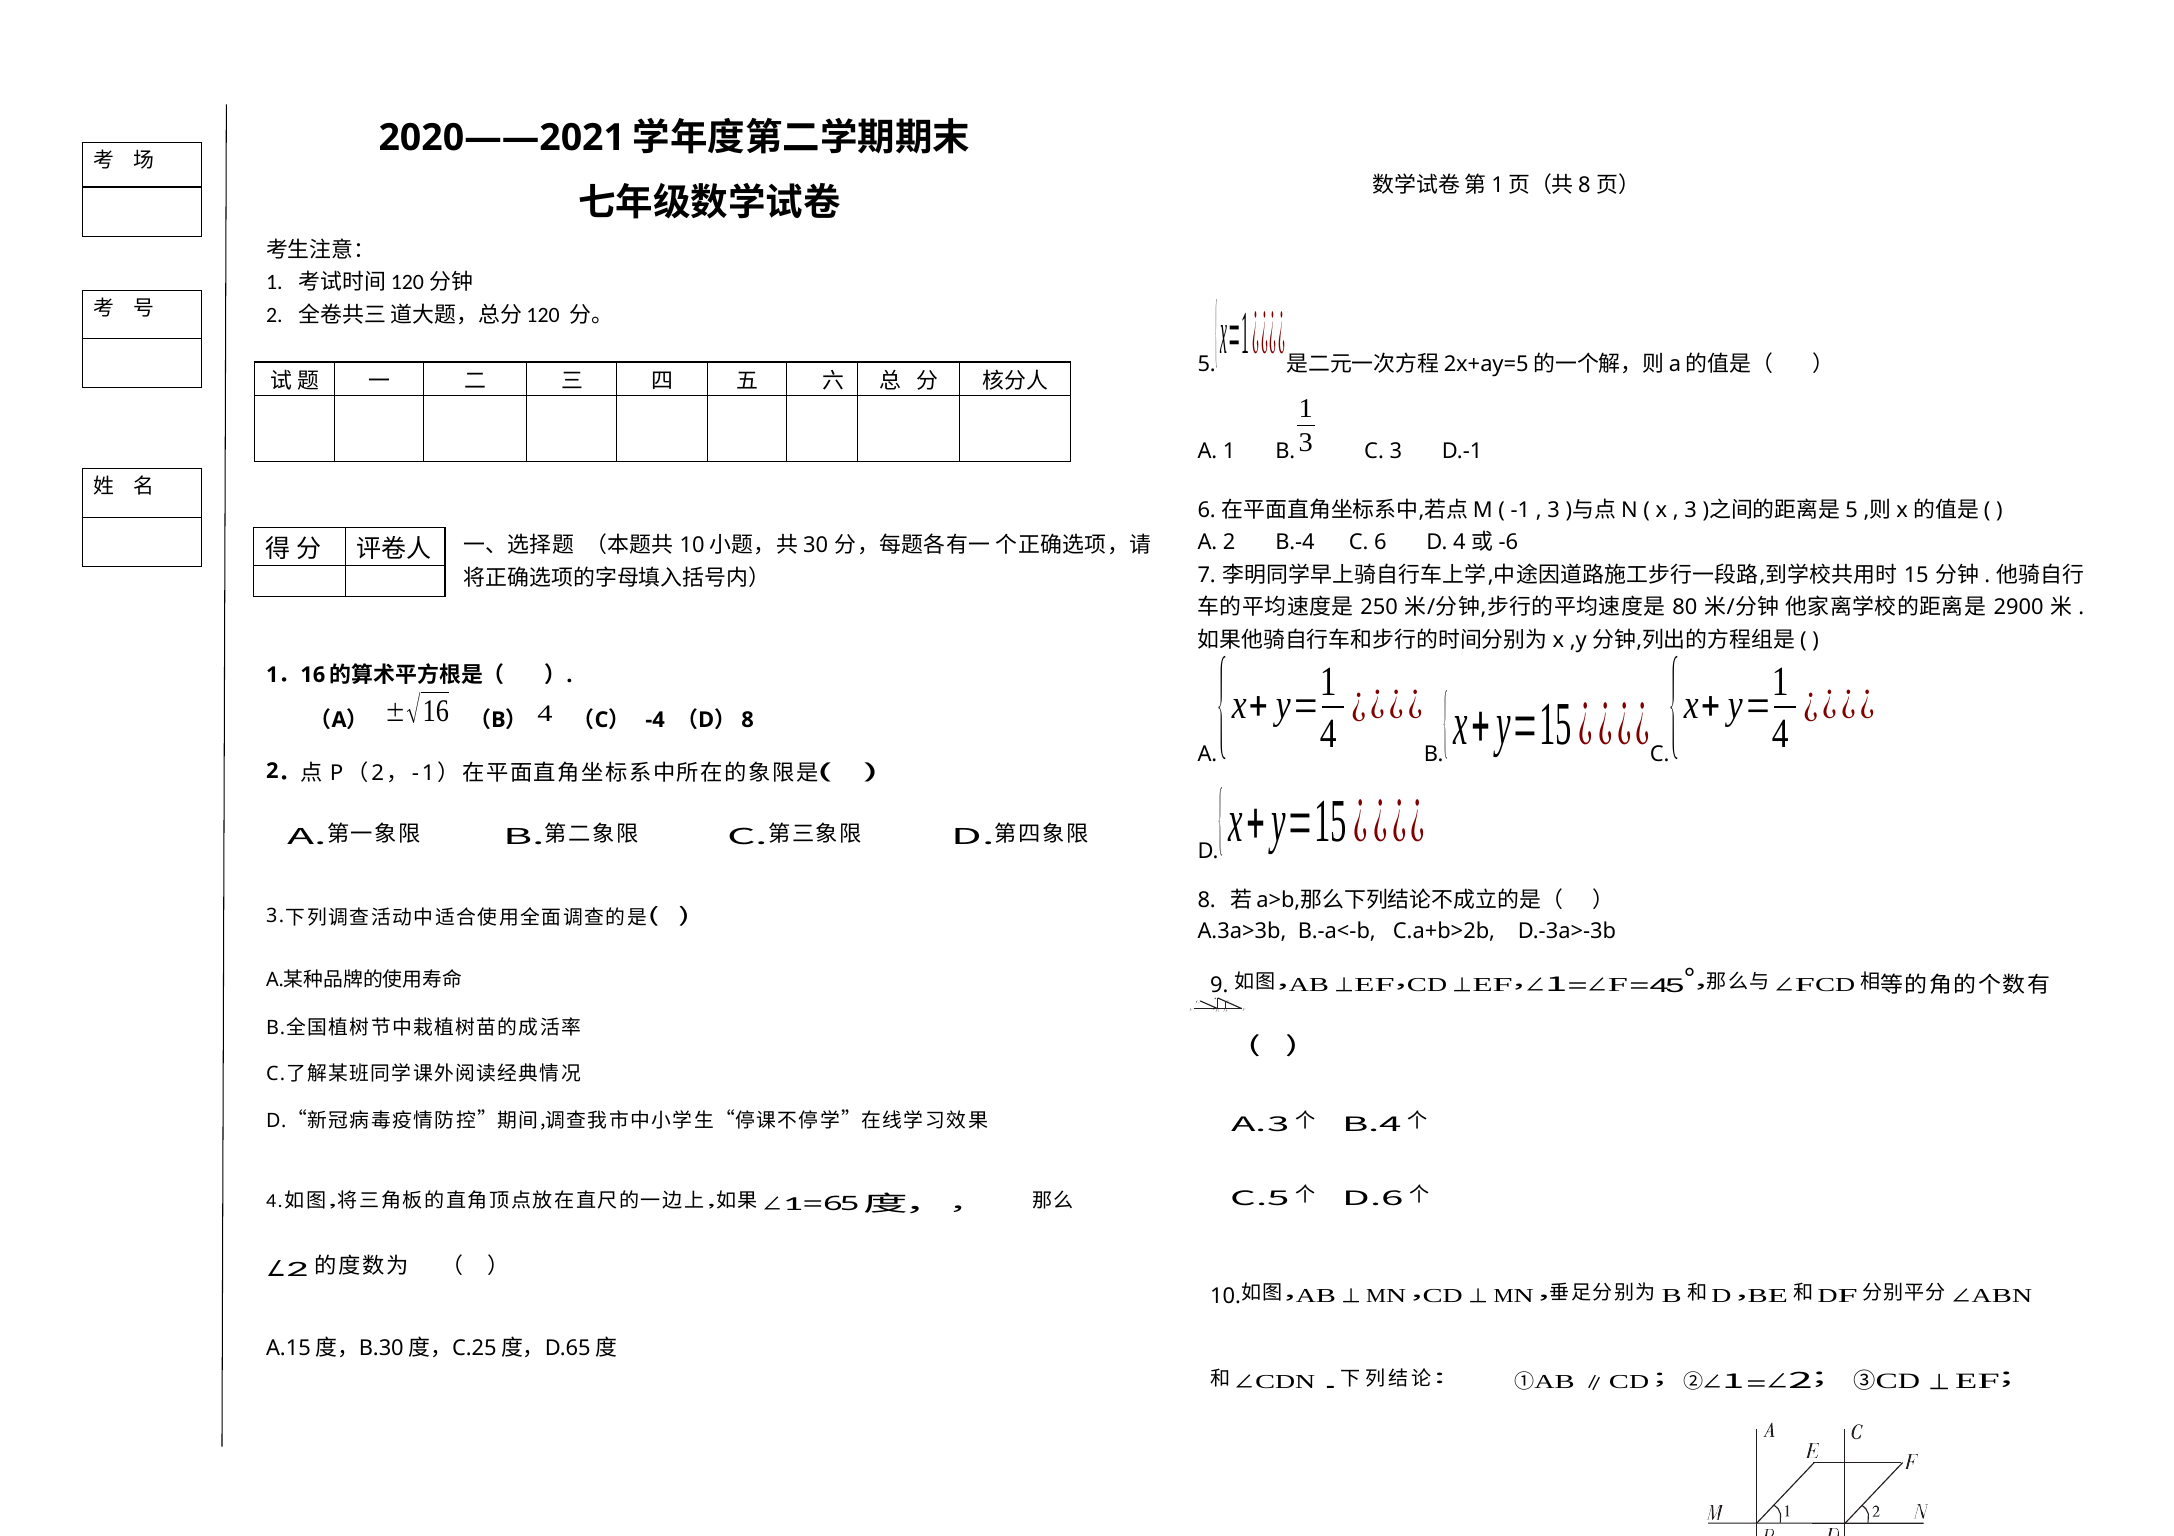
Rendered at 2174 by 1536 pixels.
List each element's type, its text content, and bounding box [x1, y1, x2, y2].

text D. [1197, 784, 2085, 881]
table_header 二 [424, 363, 526, 395]
table_cell [787, 396, 857, 461]
table_cell [617, 396, 707, 461]
text 2．点P（2，-1）在平面直角坐标系中所在的象限是( ) [266, 754, 1153, 787]
list 若a>b,那么下列结论不成立的是（ ） [1197, 881, 2085, 914]
table_cell [708, 396, 786, 461]
table_cell [424, 396, 526, 461]
list （B） （C） -4 （D） 8 [266, 689, 1153, 754]
text A.B.C. [1197, 654, 2085, 784]
text 4.如图,将三角板的直角顶点放在直尺的一边上,如果 ∠1=65度，， 那么 [266, 1167, 1153, 1232]
picture [1825, 1528, 1839, 1536]
table_cell [858, 396, 959, 461]
list A.第一象限 B.第二象限 C.第三象限 D.第四象限 [277, 801, 1142, 866]
table_header 总 分 [858, 363, 959, 395]
text 七年级数学试卷 [266, 166, 1153, 231]
list 选择题 （本题共10小题，共30 分，每题各有一 个正确选项，请将正确选项的字母填入括号内） [446, 527, 1153, 592]
table_cell [527, 396, 616, 461]
picture [1904, 1454, 1918, 1469]
list 10.如图,AB ⊥ MN ,CD ⊥ MN ,垂足分别为B 和D ,BE 和DF 分别平分 ∠ABN 和 ∠CDN .下 列结论: ①AB ∥ CD ; ②∠1=∠2; ③CD ⊥ EF; [1210, 1260, 2058, 1410]
table_cell [346, 566, 444, 596]
text A. 1 B. C. 3 D.-1 [1197, 394, 2085, 491]
text 考生注意： [266, 231, 1153, 264]
picture [1913, 1504, 1928, 1519]
text 1．16的算术平方根是（ ）. [266, 657, 1153, 689]
table_header 五 [708, 363, 786, 395]
table_cell [335, 396, 423, 461]
text A.3a>3b, B.-a<-b, C.a+b>2b, D.-3a>-3b [1197, 914, 2085, 946]
table_header 得 分 [254, 528, 345, 564]
text A.15度，B.30度，C.25度，D.65度 [266, 1330, 1153, 1362]
picture [1706, 1505, 1723, 1520]
table_header 六 [787, 363, 857, 395]
list D.“新冠病毒疫情防控”期间,调查我市中小学生“停课不停学”在线学习效果 [266, 1102, 1153, 1135]
text ∠2的度数为 （ ） [266, 1232, 1153, 1297]
table_header 评卷人 [346, 528, 444, 564]
table_cell [960, 396, 1070, 461]
list A.某种品牌的使用寿命 [266, 961, 1142, 994]
list 3.下列调查活动中适合使用全面调查的是( ) [266, 899, 1142, 931]
picture [1761, 1529, 1774, 1536]
table_cell [255, 396, 334, 461]
table_header 四 [617, 363, 707, 395]
text 6. 在平面直角坐标系中,若点 M ( -1 , 3 )与点 N ( x , 3 )之间的距离是 5 ,则 x 的值是 ( ) [1197, 491, 2085, 524]
text A. 2 B.-4 C. 6 D. 4 或 -6 [1197, 524, 2085, 556]
text 7. 李明同学早上骑自行车上学,中途因道路施工步行一段路,到学校共用时 15 分钟 . 他骑自行车的平均速度是 250 米/分钟,步行的平均速度是 80 米/分钟 他家离学校的距离是 2900 米 . 如果他骑自行车和步行的时间分别为 x ,y 分钟,列出的方程组是 ( ) [1197, 556, 2085, 654]
picture [1805, 1443, 1819, 1458]
list 9. 如图,AB ⊥EF,CD ⊥EF,∠1=∠F=45°,那么与 ∠FCD 相等的角的个数有 ( ) [1210, 946, 2085, 1076]
table_header 试 题 [255, 363, 334, 395]
table_header 核分人 [960, 363, 1070, 395]
text C.5个 D.6个 [1230, 1162, 2085, 1227]
text 数学试卷 第1页（共8 页） [1197, 166, 2085, 199]
table_cell [254, 566, 345, 596]
text 5.是二元一次方程2x+ay=5的一个解，则a的值是（ ） [1197, 296, 2085, 394]
table_header 三 [527, 363, 616, 395]
table_header 一 [335, 363, 423, 395]
list C.了解某班同学课外阅读经典情况 [266, 1056, 1153, 1088]
list 考试时间 120 分钟 [266, 264, 1153, 296]
list B.全国植树节中栽植树苗的成活率 [266, 1009, 1153, 1042]
text 2020——2021学年度第二学期期末 [266, 101, 1153, 166]
text A.3个 B.4个 [1231, 1088, 2085, 1153]
list 全卷共三 道大题，总分120 分。 [266, 296, 1153, 329]
